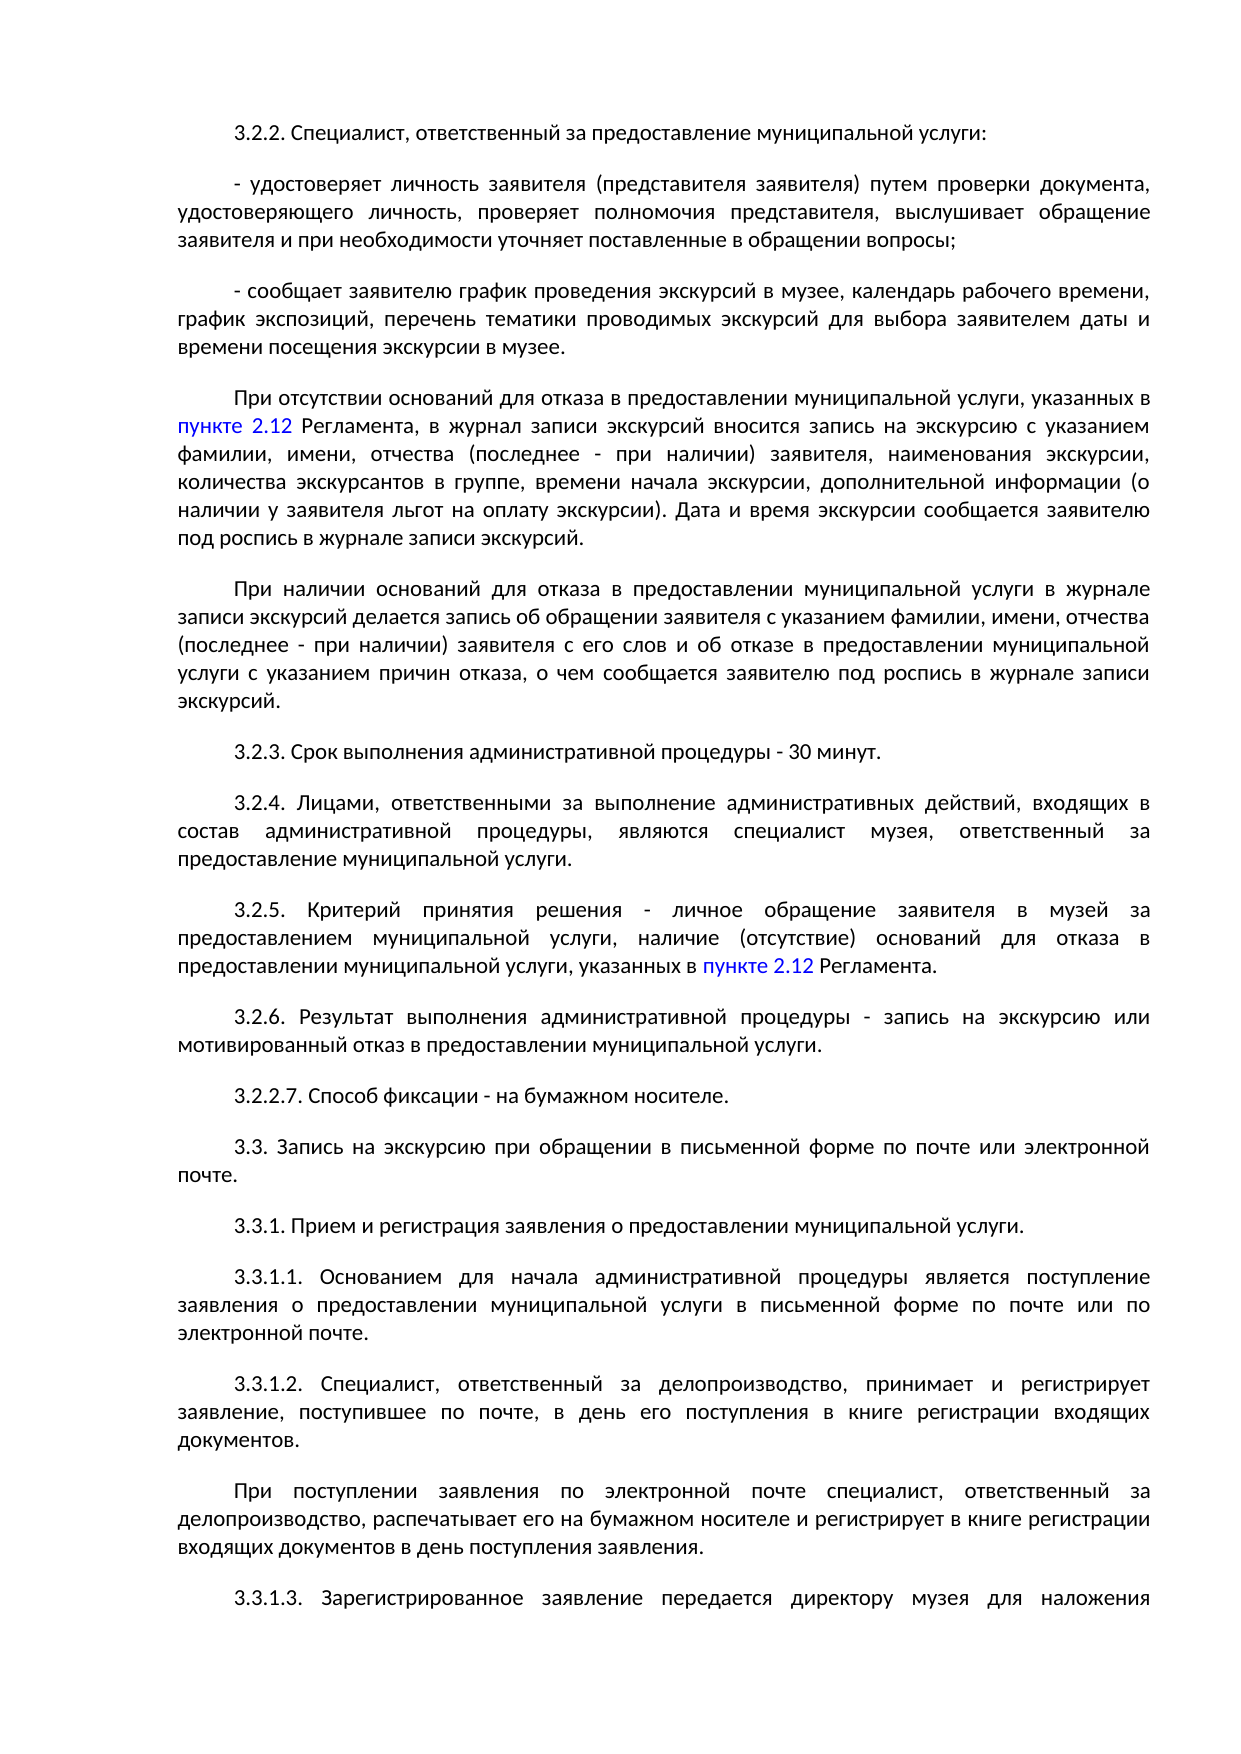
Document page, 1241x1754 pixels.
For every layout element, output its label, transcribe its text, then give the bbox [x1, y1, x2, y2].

text 3.3.1.2. Специалист, ответственный за делопроизводство, принимает и регистрирует заявление, поступившее по почте, в день его поступления в книге регистрации входящих документов. [177, 1369, 1152, 1453]
text При отсутствии оснований для отказа в предоставлении муниципальной услуги, указанных в пункте 2.12 Регламента, в журнал записи экскурсий вносится запись на экскурсию с указанием фамилии, имени, отчества (последнее - при наличии) заявителя, наименования экскурсии, количества экскурсантов в группе, времени начала экскурсии, дополнительной информации (о наличии у заявителя льгот на оплату экскурсии). Дата и время экскурсии сообщается заявителю под роспись в журнале записи экскурсий. [177, 383, 1152, 551]
text 3.2.3. Срок выполнения административной процедуры - 30 минут. [177, 737, 1152, 765]
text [177, 1583, 1152, 1611]
text 3.2.4. Лицами, ответственными за выполнение административных действий, входящих в состав административной процедуры, являются специалист музея, ответственный за предоставление муниципальной услуги. [177, 788, 1152, 872]
text При наличии оснований для отказа в предоставлении муниципальной услуги в журнале записи экскурсий делается запись об обращении заявителя с указанием фамилии, имени, отчества (последнее - при наличии) заявителя с его слов и об отказе в предоставлении муниципальной услуги с указанием причин отказа, о чем сообщается заявителю под роспись в журнале записи экскурсий. [177, 574, 1152, 714]
text При поступлении заявления по электронной почте специалист, ответственный за делопроизводство, распечатывает его на бумажном носителе и регистрирует в книге регистрации входящих документов в день поступления заявления. [177, 1476, 1152, 1560]
text 3.2.2.7. Способ фиксации - на бумажном носителе. [177, 1081, 1152, 1109]
text 3.2.5. Критерий принятия решения - личное обращение заявителя в музей за предоставлением муниципальной услуги, наличие (отсутствие) оснований для отказа в предоставлении муниципальной услуги, указанных в пункте 2.12 Регламента. [177, 895, 1152, 979]
text - сообщает заявителю график проведения экскурсий в музее, календарь рабочего времени, график экспозиций, перечень тематики проводимых экскурсий для выбора заявителем даты и времени посещения экскурсии в музее. [177, 276, 1152, 360]
text 3.2.6. Результат выполнения административной процедуры - запись на экскурсию или мотивированный отказ в предоставлении муниципальной услуги. [177, 1002, 1152, 1058]
text - удостоверяет личность заявителя (представителя заявителя) путем проверки документа, удостоверяющего личность, проверяет полномочия представителя, выслушивает обращение заявителя и при необходимости уточняет поставленные в обращении вопросы; [177, 169, 1152, 253]
text 3.3.1. Прием и регистрация заявления о предоставлении муниципальной услуги. [177, 1211, 1152, 1239]
text 3.3.1.1. Основанием для начала административной процедуры является поступление заявления о предоставлении муниципальной услуги в письменной форме по почте или по электронной почте. [177, 1262, 1152, 1346]
text 3.3. Запись на экскурсию при обращении в письменной форме по почте или электронной почте. [177, 1132, 1152, 1188]
text 3.2.2. Специалист, ответственный за предоставление муниципальной услуги: [177, 118, 1152, 146]
